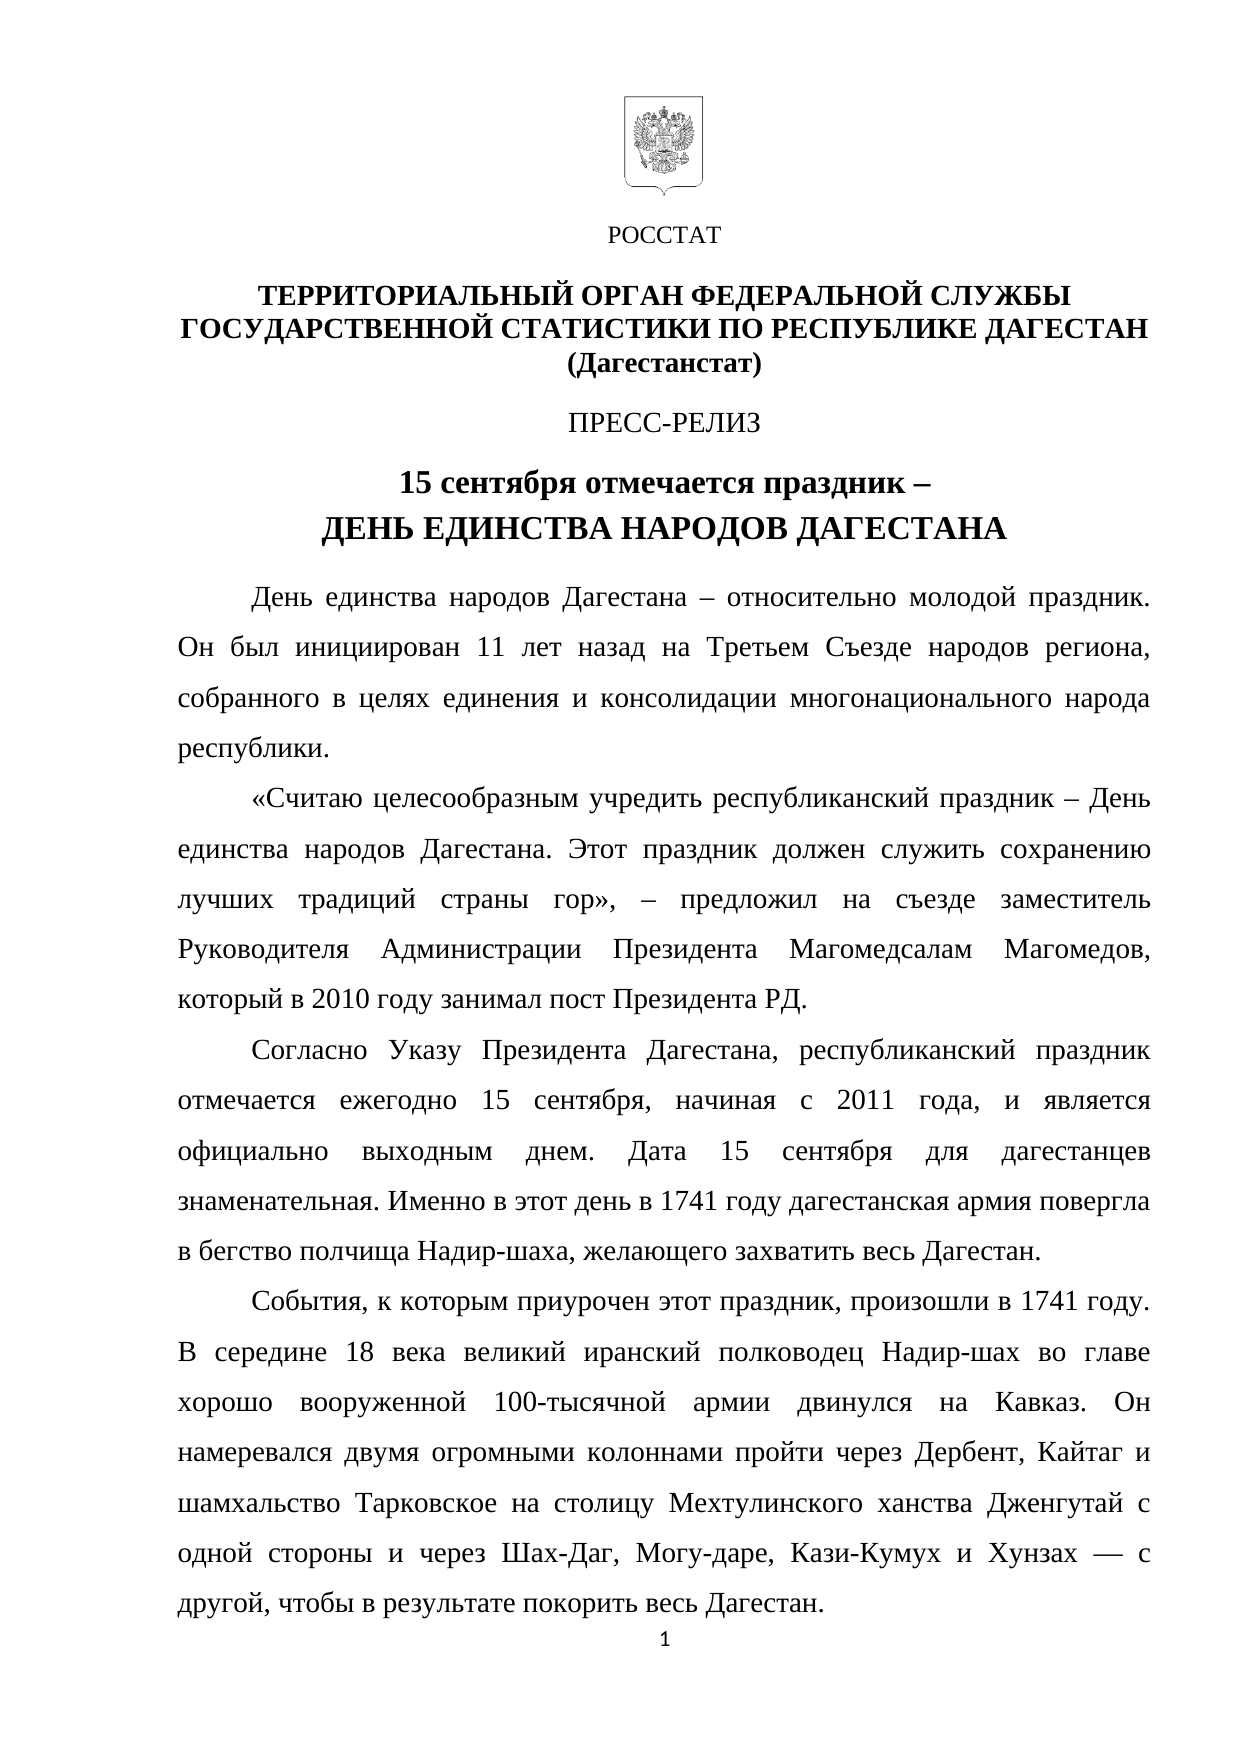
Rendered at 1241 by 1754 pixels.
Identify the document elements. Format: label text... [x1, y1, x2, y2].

picture [623, 96, 704, 197]
text ГОСУДАРСТВЕННОЙ СТАТИСТИКИ ПО РЕСПУБЛИКЕ ДАГЕСТАН [177, 311, 1152, 345]
text (Дагестанстат) [177, 345, 1152, 378]
text «Считаю целесообразным учредить республиканский праздник – День единства народов Дагестана. Этот праздник должен служить сохранению лучших традиций страны гор», – предложил на съезде заместитель Руководителя Администрации Президента Магомедсалам Магомедов, который в 2010 году занимал пост Президента РД. [177, 780, 1152, 1015]
text РОССТАТ [177, 220, 1152, 249]
text Согласно Указу Президента Дагестана, республиканский праздник отмечается ежегодно 15 сентября, начиная с 2011 года, и является официально выходным днем. Дата 15 сентября для дагестанцев знаменательная. Именно в этот день в 1741 году дагестанская армия повергла в бегство полчища Надир-шаха, желающего захватить весь Дагестан. [177, 1032, 1152, 1267]
text День единства народов Дагестана – относительно молодой праздник. Он был инициирован 11 лет назад на Третьем Съезде народов региона, собранного в целях единения и консолидации многонационального народа республики. [177, 579, 1152, 764]
text События, к которым приурочен этот праздник, произошли в 1741 году. В середине 18 века великий иранский полководец Надир-шах во главе хорошо вооруженной 100-тысячной армии двинулся на Кавказ. Он намеревался двумя огромными колоннами пройти через Дербент, Кайтаг и шамхальство Тарковское на столицу Мехтулинского ханства Дженгутай с одной стороны и через Шах-Даг, Могу-даре, Кази-Кумух и Хунзах — с другой, чтобы в результате покорить весь Дагестан. [177, 1283, 1152, 1619]
text ПРЕСС-РЕЛИЗ [177, 405, 1152, 438]
text 15 сентября отмечается праздник – [177, 462, 1152, 501]
text ТЕРРИТОРИАЛЬНЫЙ ОРГАН ФЕДЕРАЛЬНОЙ СЛУЖБЫ [177, 278, 1152, 311]
text ДЕНЬ ЕДИНСТВА НАРОДОВ ДАГЕСТАНА [177, 508, 1152, 547]
